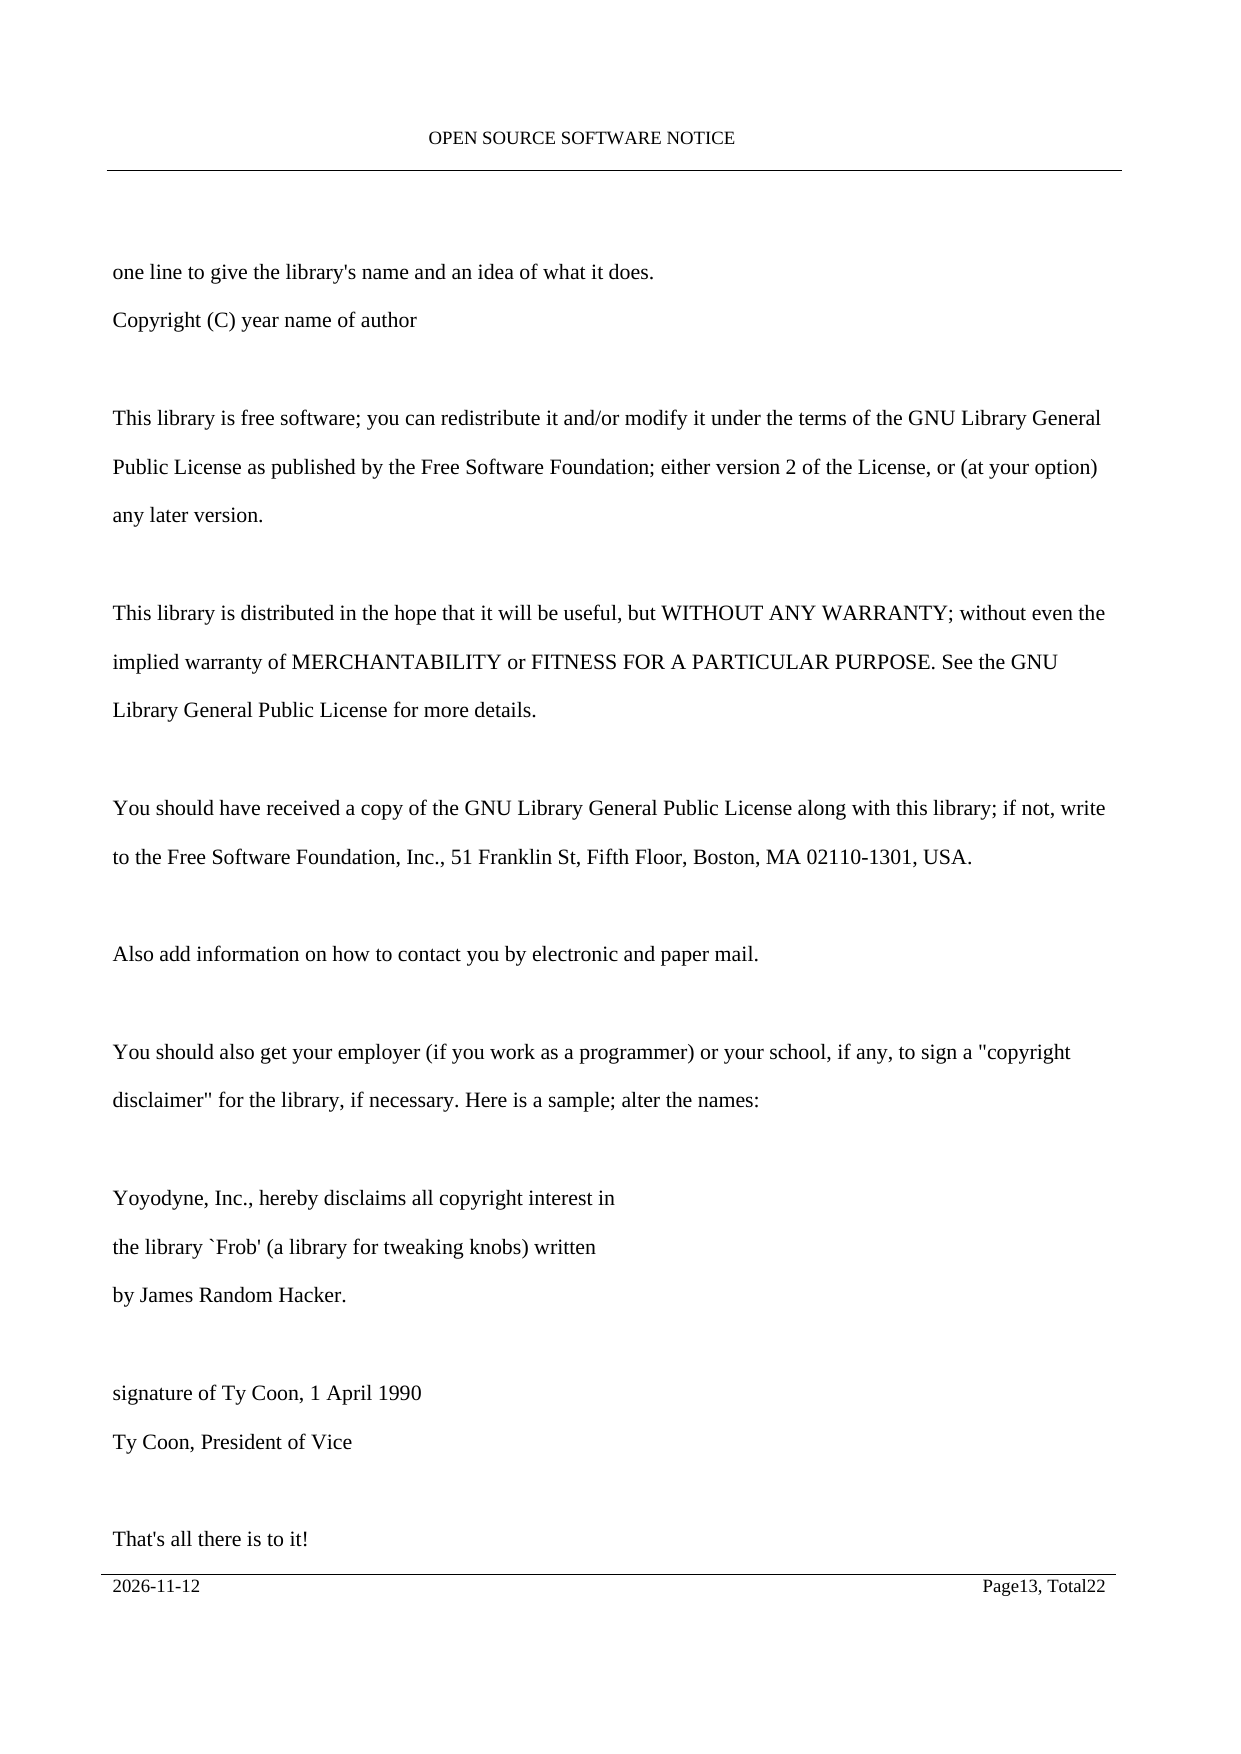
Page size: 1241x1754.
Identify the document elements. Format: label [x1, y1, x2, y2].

text [112, 206, 1128, 1555]
